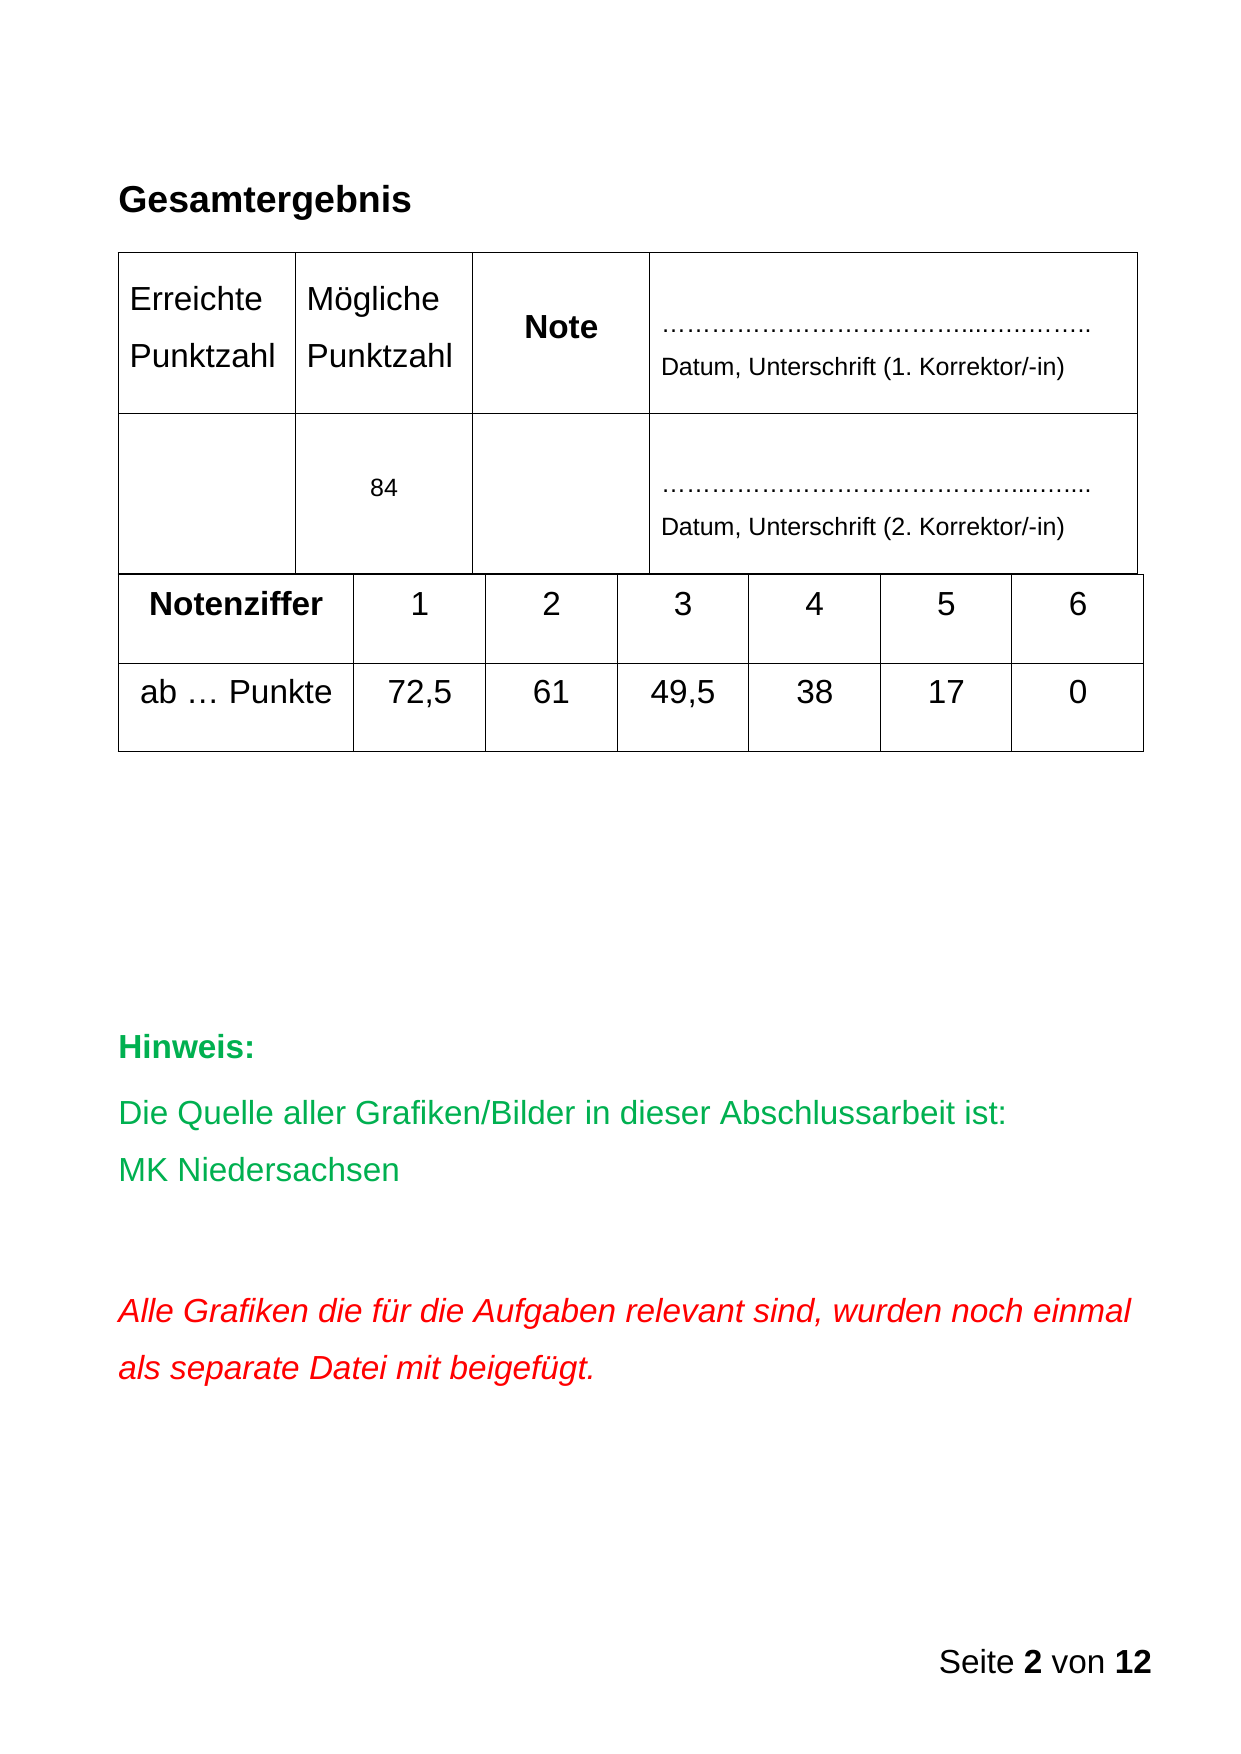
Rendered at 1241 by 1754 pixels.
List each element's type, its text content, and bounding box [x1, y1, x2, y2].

table_header Erreichte Punktzahl [119, 253, 295, 412]
table_cell 17 [881, 664, 1011, 751]
table_header 3 [618, 575, 748, 662]
table_header Mögliche Punktzahl [296, 253, 472, 412]
table_header 6 [1012, 575, 1143, 662]
table_header Notenziffer [119, 575, 353, 662]
table_cell [473, 414, 649, 573]
table_header 2 [486, 575, 617, 662]
subtitle Hinweis: [118, 1027, 1152, 1065]
table_header 1 [354, 575, 485, 662]
table_cell [119, 414, 295, 573]
table_header Note [473, 253, 649, 412]
table_cell 72,5 [354, 664, 485, 751]
subtitle Gesamtergebnis [118, 177, 1152, 220]
table_cell ……………………………………....….... Datum, Unterschrift (2. Korrektor/-in) [650, 414, 1137, 573]
table_cell 38 [749, 664, 880, 751]
table_header 4 [749, 575, 880, 662]
table_header ………………………………....…..…….. Datum, Unterschrift (1. Korrektor/-in) [650, 253, 1137, 412]
table_header 5 [881, 575, 1011, 662]
table_cell 0 [1012, 664, 1143, 751]
table_cell 84 [296, 414, 472, 573]
text Die Quelle aller Grafiken/Bilder in dieser Abschlussarbeit ist: MK Niedersachsen [118, 1093, 1152, 1189]
text Alle Grafiken die für die Aufgaben relevant sind, wurden noch einmal als separate Datei mit beigefügt. [118, 1291, 1152, 1387]
table_cell 61 [486, 664, 617, 751]
table_cell 49,5 [618, 664, 748, 751]
table_cell ab … Punkte [119, 664, 353, 751]
